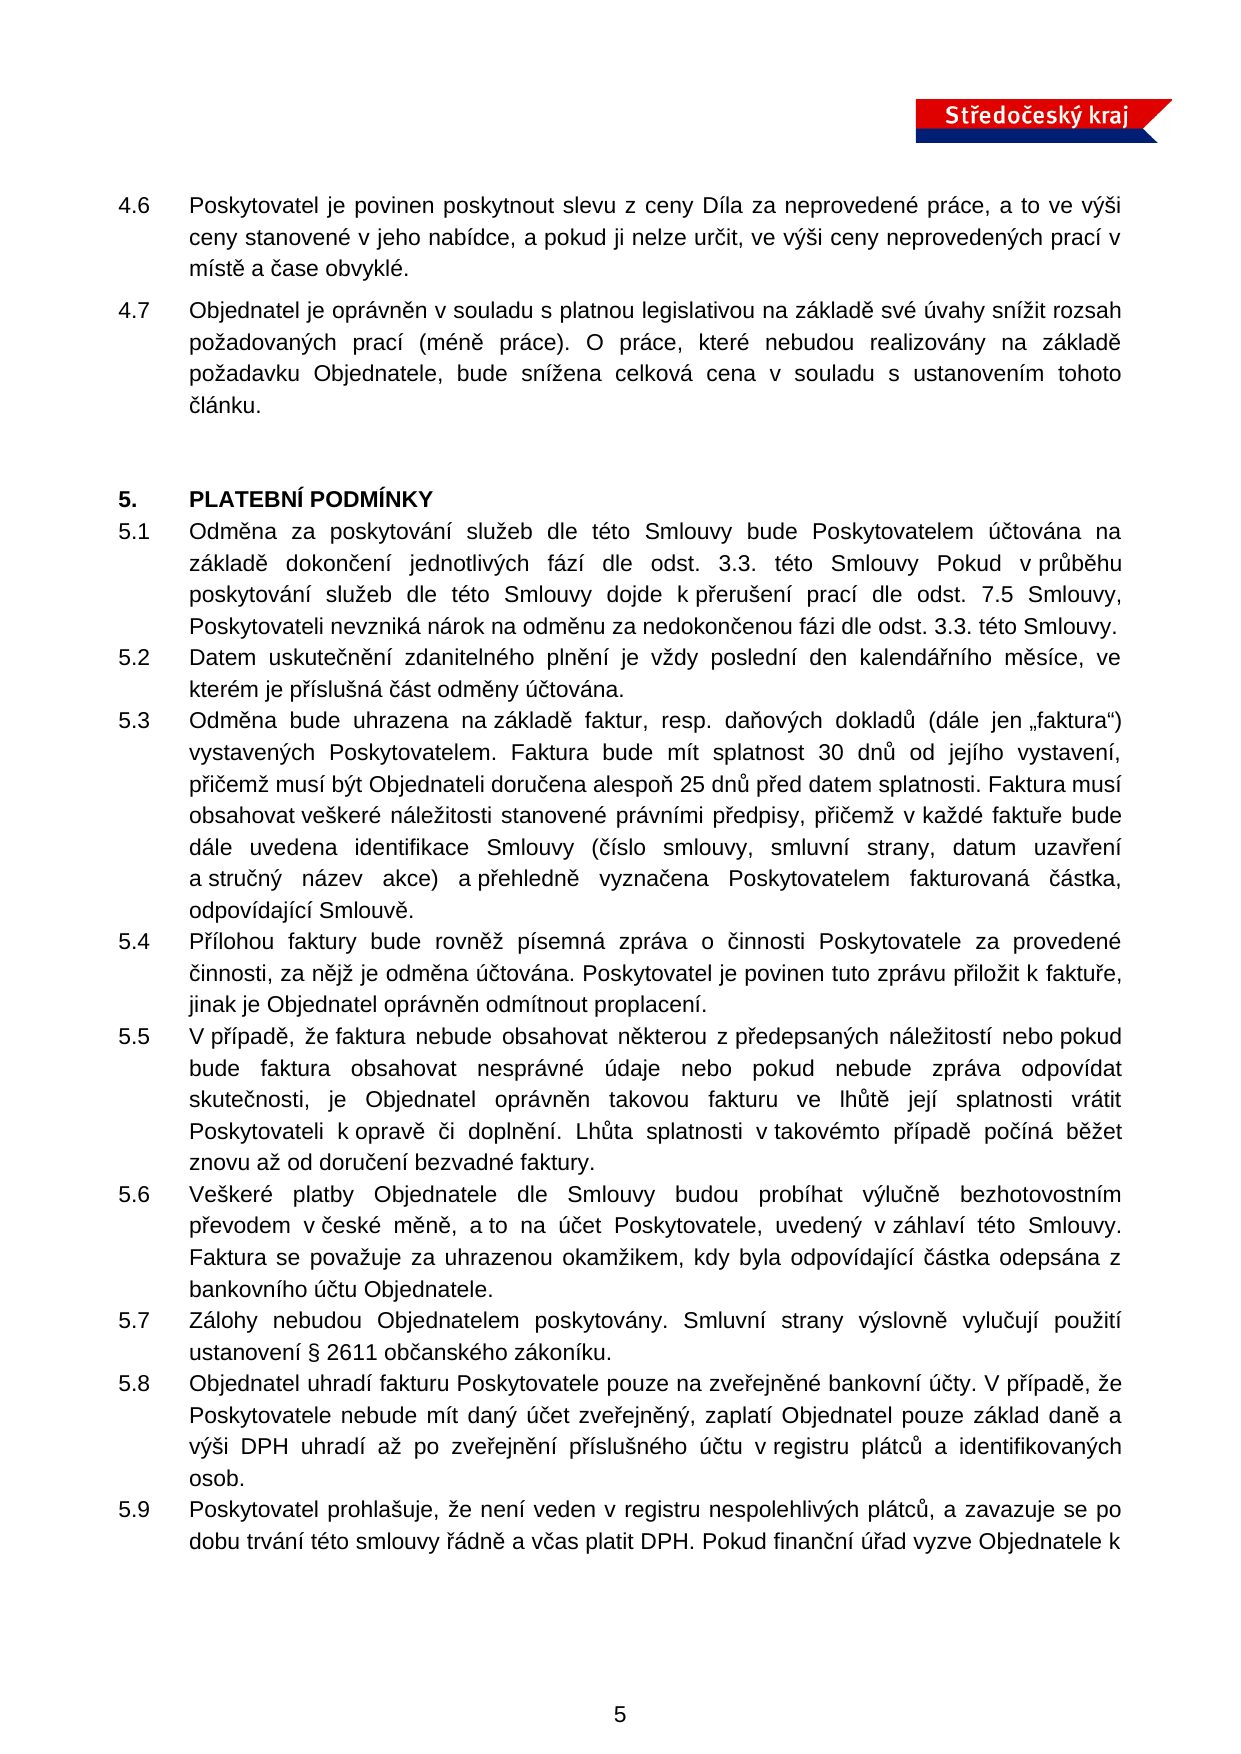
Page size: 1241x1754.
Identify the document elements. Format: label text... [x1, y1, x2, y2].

text Odměna bude uhrazena na základě faktur, resp. daňových dokladů (dále jen „faktura“) vystavených Poskytovatelem. Faktura bude mít splatnost 30 dnů od jejího vystavení, přičemž musí být Objednateli doručena alespoň 25 dnů před datem splatnosti. Faktura musí obsahovat veškeré náležitosti stanovené právními předpisy, přičemž v každé faktuře bude dále uvedena identifikace Smlouvy (číslo smlouvy, smluvní strany, datum uzavření a stručný název akce) a přehledně vyznačena Poskytovatelem fakturovaná částka, odpovídající Smlouvě. [118, 707, 1122, 923]
text Objednatel uhradí fakturu Poskytovatele pouze na zveřejněné bankovní účty. V případě, že Poskytovatele nebude mít daný účet zveřejněný, zaplatí Objednatel pouze základ daně a výši DPH uhradí až po zveřejnění příslušného účtu v registru plátců a identifikovaných osob. [118, 1370, 1122, 1491]
text Zálohy nebudou Objednatelem poskytovány. Smluvní strany výslovně vylučují použití ustanovení § 2611 občanského zákoníku. [118, 1307, 1122, 1365]
text Veškeré platby Objednatele dle Smlouvy budou probíhat výlučně bezhotovostním převodem v české měně, a to na účet Poskytovatele, uvedený v záhlaví této Smlouvy. Faktura se považuje za uhrazenou okamžikem, kdy byla odpovídající částka odepsána z bankovního účtu Objednatele. [118, 1181, 1122, 1302]
picture [915, 99, 1173, 143]
text Datem uskutečnění zdanitelného plnění je vždy poslední den kalendářního měsíce, ve kterém je příslušná část odměny účtována. [118, 644, 1122, 702]
text V případě, že faktura nebude obsahovat některou z předepsaných náležitostí nebo pokud bude faktura obsahovat nesprávné údaje nebo pokud nebude zpráva odpovídat skutečnosti, je Objednatel oprávněn takovou fakturu ve lhůtě její splatnosti vrátit Poskytovateli k opravě či doplnění. Lhůta splatnosti v takovémto případě počíná běžet znovu až od doručení bezvadné faktury. [118, 1023, 1122, 1176]
text Objednatel je oprávněn v souladu s platnou legislativou na základě své úvahy snížit rozsah požadovaných prací (méně práce). O práce, které nebudou realizovány na základě požadavku Objednatele, bude snížena celková cena v souladu s ustanovením tohoto článku. [118, 297, 1122, 418]
text Odměna za poskytování služeb dle této Smlouvy bude Poskytovatelem účtována na základě dokončení jednotlivých fází dle odst. 3.3. této Smlouvy Pokud v průběhu poskytování služeb dle této Smlouvy dojde k přerušení prací dle odst. 7.5 Smlouvy, Poskytovateli nevzniká nárok na odměnu za nedokončenou fázi dle odst. 3.3. této Smlouvy. [118, 518, 1122, 639]
text Poskytovatel je povinen poskytnout slevu z ceny Díla za neprovedené práce, a to ve výši ceny stanovené v jeho nabídce, a pokud ji nelze určit, ve výši ceny neprovedených prací v místě a čase obvyklé. [118, 192, 1122, 281]
text PLATEBNÍ PODMÍNKY [118, 486, 1122, 513]
text Přílohou faktury bude rovněž písemná zpráva o činnosti Poskytovatele za provedené činnosti, za nějž je odměna účtována. Poskytovatel je povinen tuto zprávu přiložit k faktuře, jinak je Objednatel oprávněn odmítnout proplacení. [118, 928, 1122, 1018]
